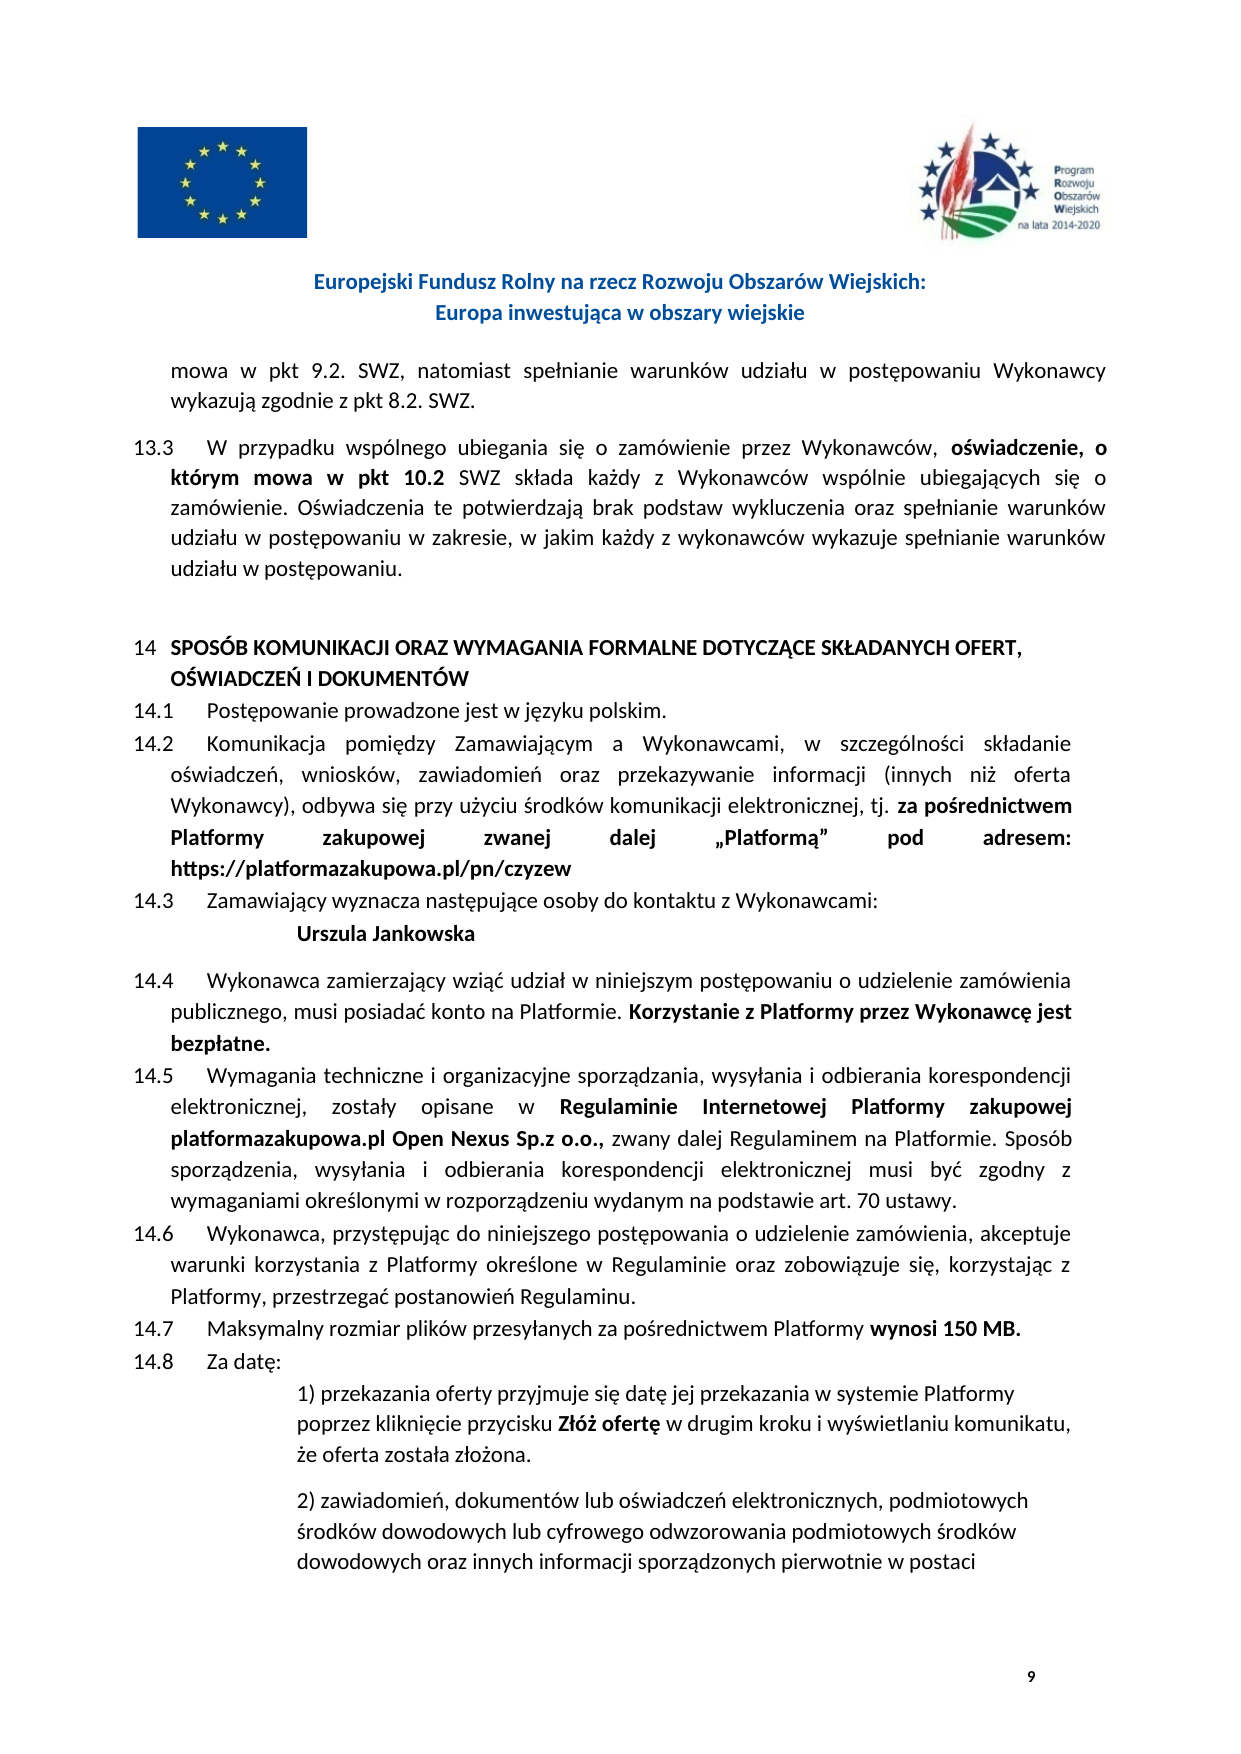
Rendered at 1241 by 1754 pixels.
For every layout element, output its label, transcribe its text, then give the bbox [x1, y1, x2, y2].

list Postępowanie prowadzone jest w języku polskim. [133, 696, 1072, 724]
list Zamawiający wyznacza następujące osoby do kontaktu z Wykonawcami: [133, 887, 1072, 914]
list Za datę: [133, 1347, 1072, 1375]
list Wykonawca, przystępując do niniejszego postępowania o udzielenie zamówienia, akceptuje warunki korzystania z Platformy określone w Regulaminie oraz zobowiązuje się, korzystając z Platformy, przestrzegać postanowień Regulaminu. [133, 1219, 1072, 1310]
list Wymagania techniczne i organizacyjne sporządzania, wysyłania i odbierania korespondencji elektronicznej, zostały opisane w Regulaminie Internetowej Platformy zakupowej platformazakupowa.pl Open Nexus Sp.z o.o., zwany dalej Regulaminem na Platformie. Sposób sporządzenia, wysyłania i odbierania korespondencji elektronicznej musi być zgodny z wymaganiami określonymi w rozporządzeniu wydanym na podstawie art. 70 ustawy. [133, 1061, 1072, 1214]
list Maksymalny rozmiar plików przesyłanych za pośrednictwem Platformy wynosi 150 MB. [133, 1314, 1072, 1342]
list SPOSÓB KOMUNIKACJI ORAZ WYMAGANIA FORMALNE DOTYCZĄCE SKŁADANYCH OFERT, OŚWIADCZEŃ I DOKUMENTÓW [133, 633, 1107, 692]
list W przypadku wspólnego ubiegania się o zamówienie przez Wykonawców, oświadczenie, o którym mowa w pkt 10.2 SWZ składa każdy z Wykonawców wspólnie ubiegających się o zamówienie. Oświadczenia te potwierdzają brak podstaw wykluczenia oraz spełnianie warunków udziału w postępowaniu w zakresie, w jakim każdy z wykonawców wykazuje spełnianie warunków udziału w postępowaniu. [133, 433, 1107, 582]
picture [137, 127, 308, 238]
text Urszula Jankowska [223, 919, 1072, 947]
picture [910, 114, 1114, 252]
text 1) przekazania oferty przyjmuje się datę jej przekazania w systemie Platformy poprzez kliknięcie przycisku Złóż ofertę w drugim kroku i wyświetlaniu komunikatu, że oferta została złożona. [297, 1379, 1072, 1468]
list Wykonawca zamierzający wziąć udział w niniejszym postępowaniu o udzielenie zamówienia publicznego, musi posiadać konto na Platformie. Korzystanie z Platformy przez Wykonawcę jest bezpłatne. [133, 966, 1072, 1057]
list Komunikacja pomiędzy Zamawiającym a Wykonawcami, w szczególności składanie oświadczeń, wniosków, zawiadomień oraz przekazywanie informacji (innych niż oferta Wykonawcy), odbywa się przy użyciu środków komunikacji elektronicznej, tj. za pośrednictwem Platformy zakupowej zwanej dalej „Platformą” pod adresem: https://platformazakupowa.pl/pn/czyzew [133, 729, 1072, 882]
